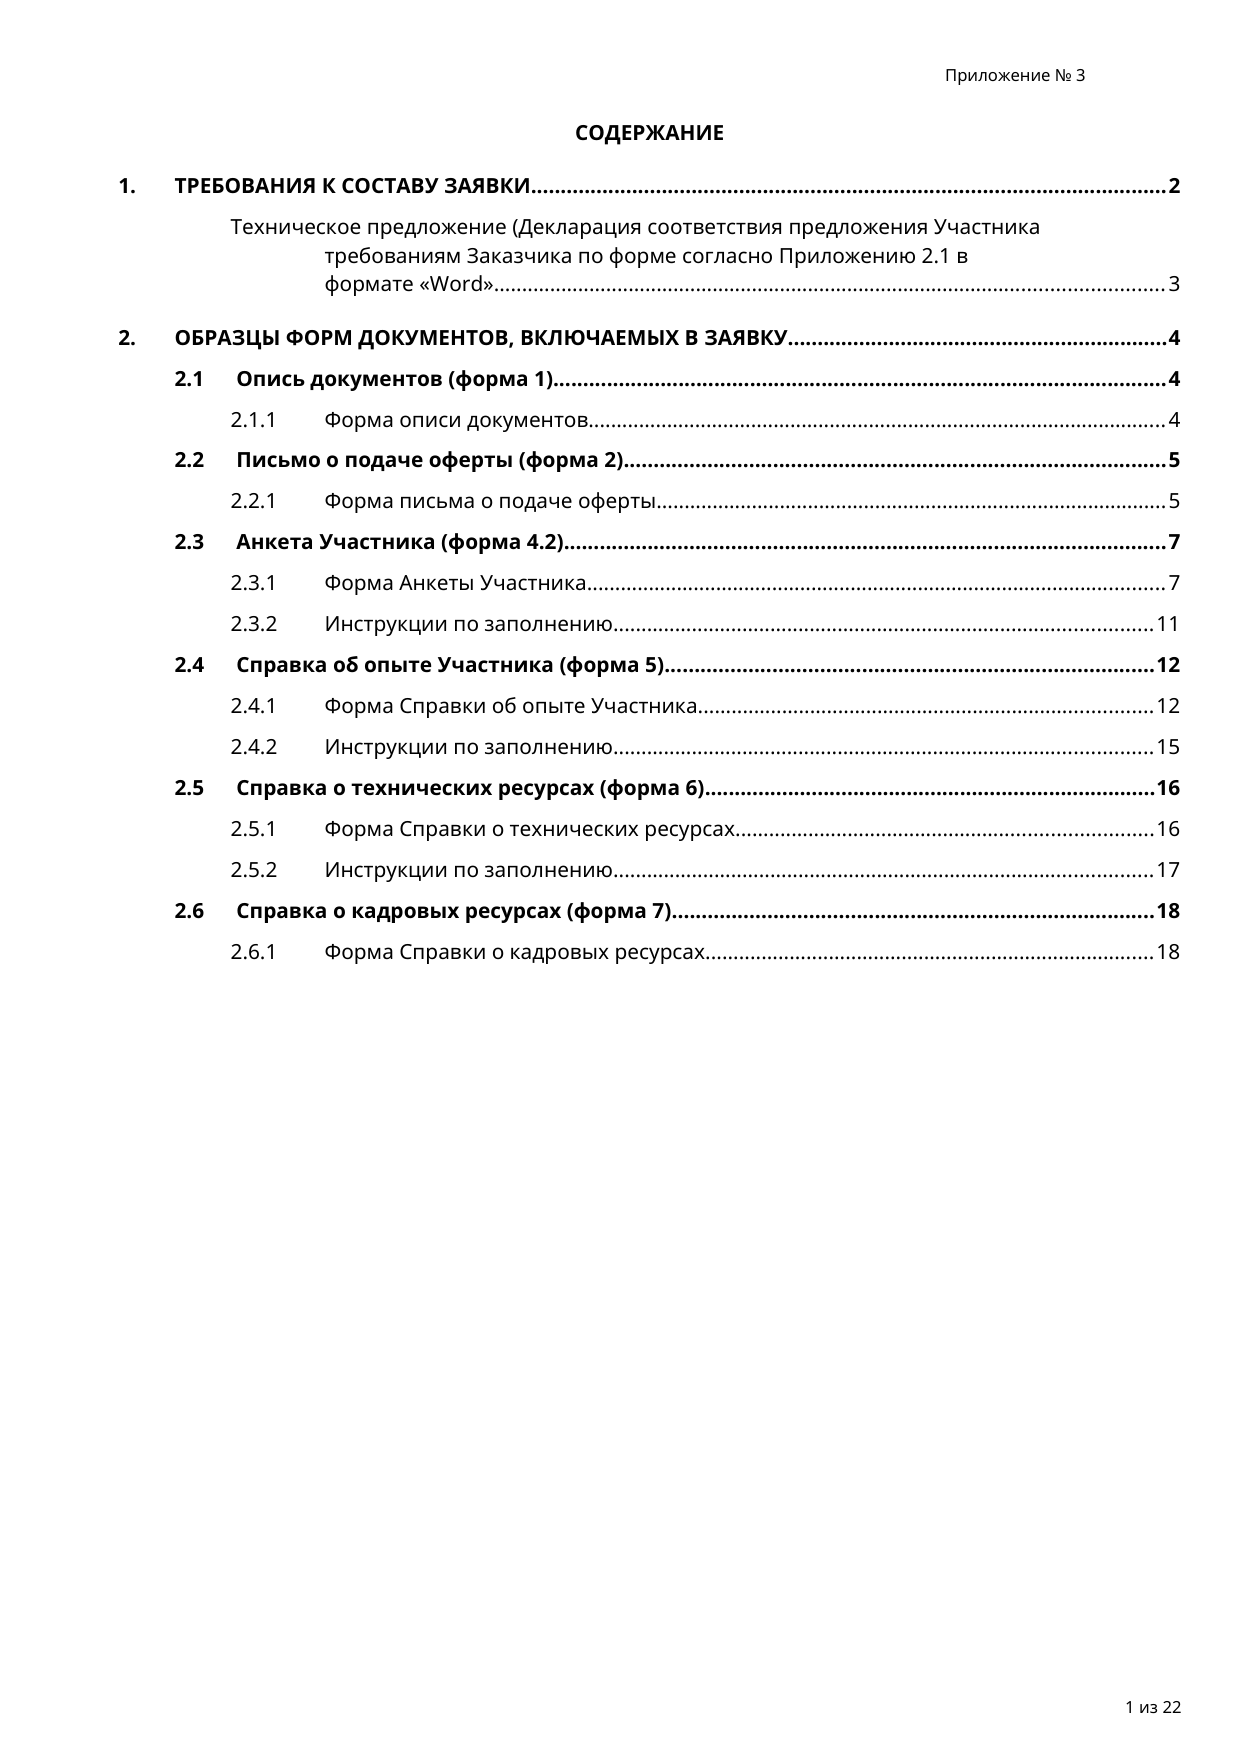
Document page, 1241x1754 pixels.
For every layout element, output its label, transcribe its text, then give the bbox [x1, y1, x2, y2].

list СОДЕРЖАНИЕ [118, 118, 1181, 147]
text 2.5 Справка о технических ресурсах (форма 6) 16 [174, 773, 1093, 802]
text Техническое предложение (Декларация соответствия предложения Участника требованиям Заказчика по форме согласно Приложению 2.1 в формате «Word». 3 [230, 212, 1063, 298]
text 2. ОБРАЗЦЫ ФОРМ ДОКУМЕНТОВ, ВКЛЮЧАЕМЫХ В ЗАЯВКУ 4 [118, 323, 1063, 351]
text 2.3.1 Форма Анкеты Участника 7 [230, 568, 1063, 597]
text 1. ТРЕБОВАНИЯ К СОСТАВУ ЗАЯВКИ 2 [118, 172, 1063, 200]
text 2.2 Письмо о подаче оферты (форма 2) 5 [174, 446, 1093, 474]
text 2.4.1 Форма Справки об опыте Участника 12 [230, 691, 1063, 720]
text 2.3 Анкета Участника (форма 4.2) 7 [174, 527, 1093, 556]
text 2.6 Справка о кадровых ресурсах (форма 7) 18 [174, 896, 1093, 924]
text 2.5.1 Форма Справки о технических ресурсах 16 [230, 814, 1063, 842]
text 2.6.1 Форма Справки о кадровых ресурсах 18 [230, 937, 1063, 965]
text 2.1 Опись документов (форма 1) 4 [174, 364, 1093, 392]
text 2.4 Справка об опыте Участника (форма 5) 12 [174, 650, 1093, 679]
text 2.4.2 Инструкции по заполнению 15 [230, 732, 1063, 761]
text 2.1.1 Форма описи документов 4 [230, 405, 1063, 433]
text 2.2.1 Форма письма о подаче оферты 5 [230, 487, 1063, 515]
text 2.5.2 Инструкции по заполнению 17 [230, 855, 1063, 883]
text 2.3.2 Инструкции по заполнению 11 [230, 609, 1063, 638]
